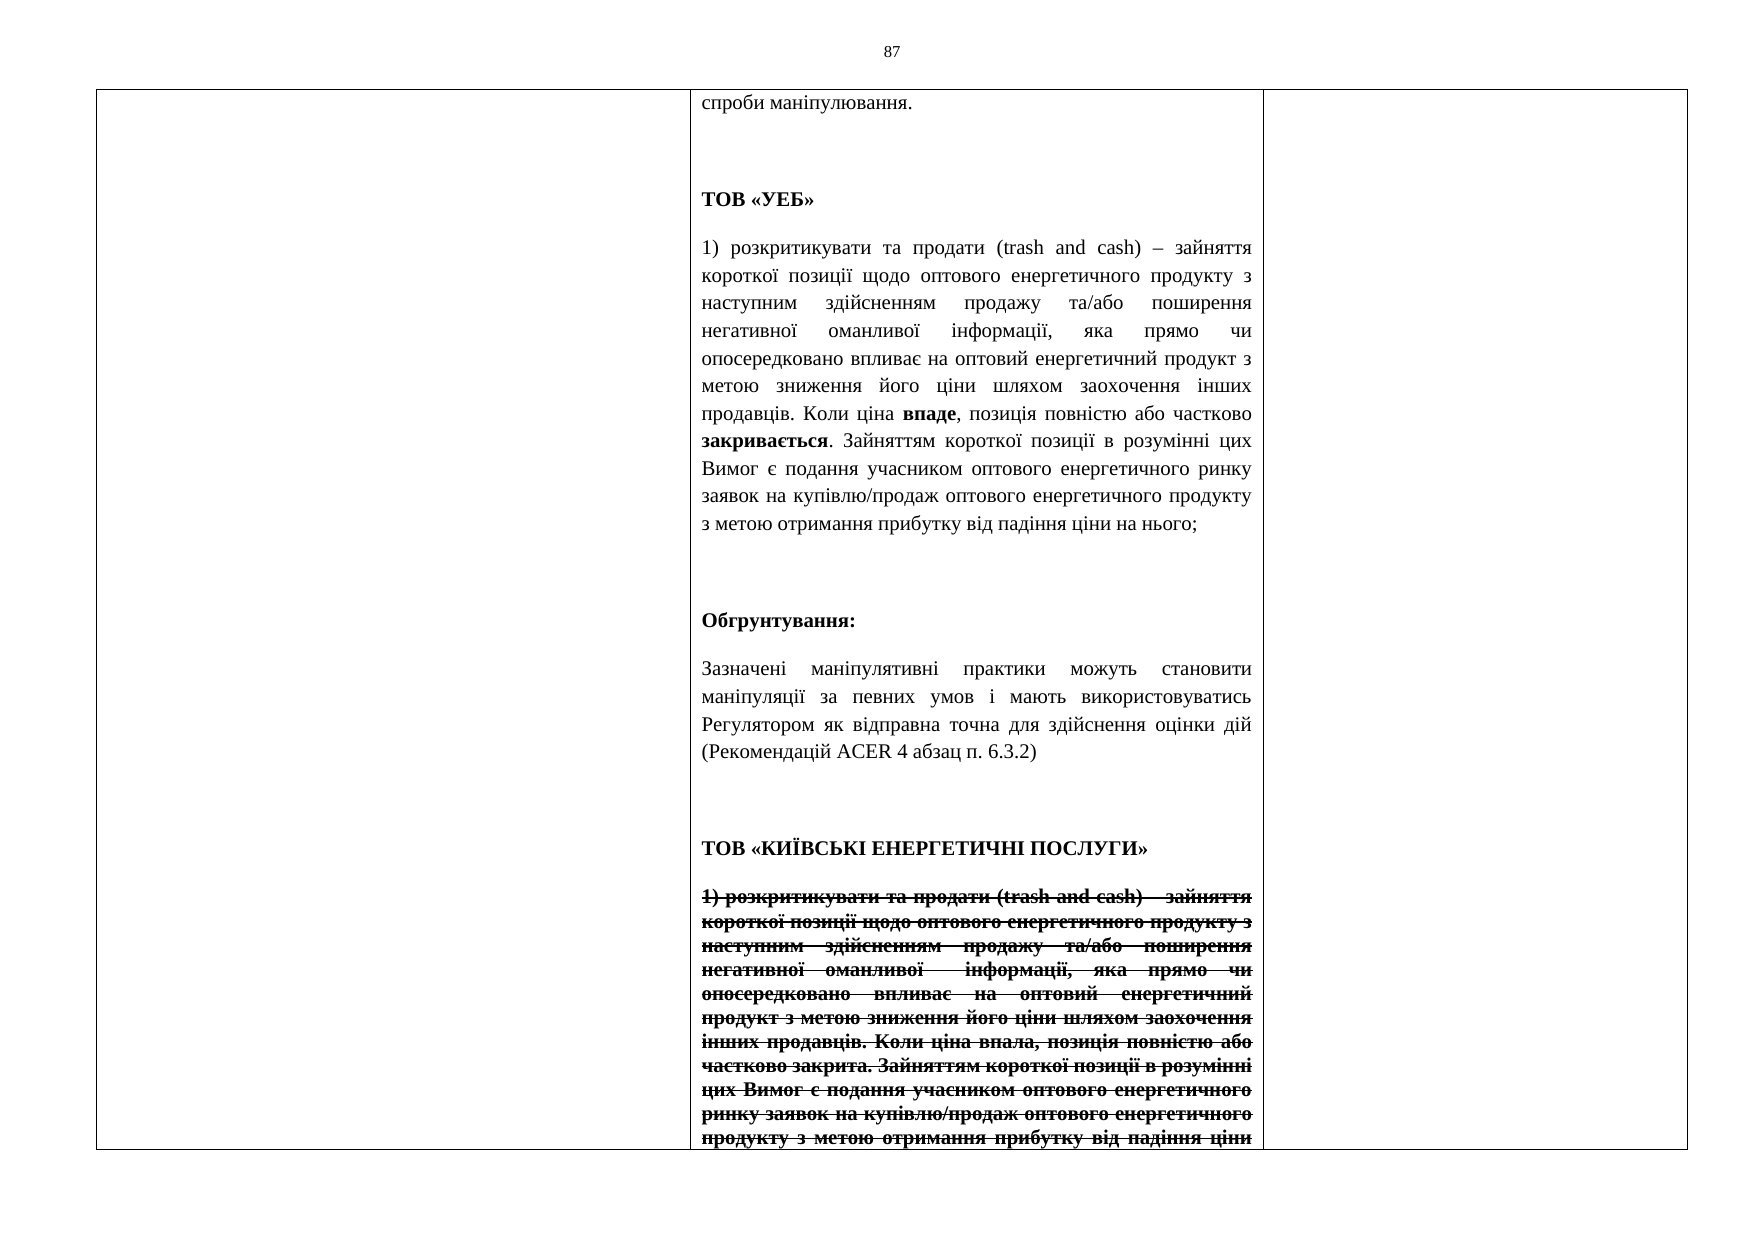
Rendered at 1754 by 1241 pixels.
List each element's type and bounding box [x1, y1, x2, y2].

table_cell [97, 90, 690, 1149]
table_cell [1264, 90, 1687, 1149]
table_cell [691, 90, 1263, 1149]
